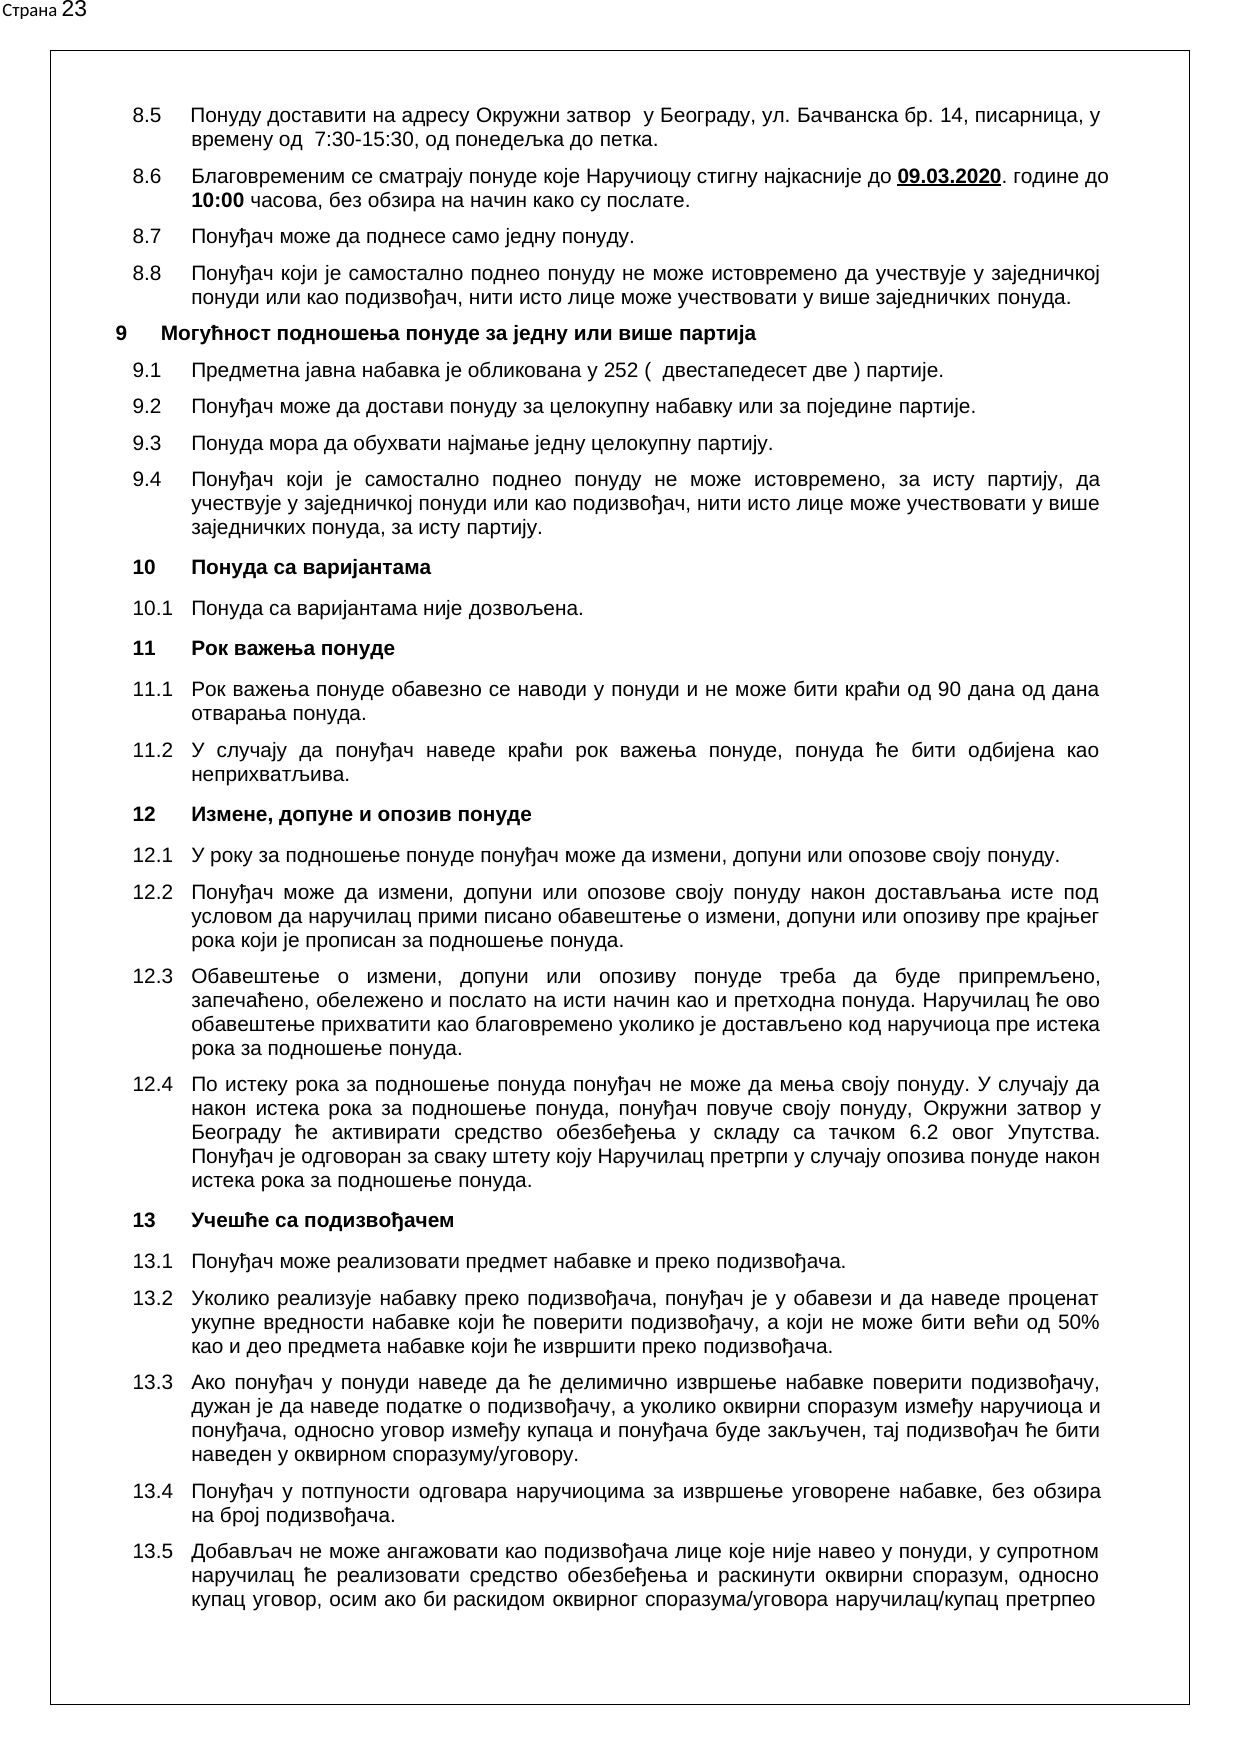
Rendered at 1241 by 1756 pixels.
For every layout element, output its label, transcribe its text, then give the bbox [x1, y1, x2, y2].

list Понуђач може да достави понуду за целокупну набавку или за поједине партије. [132, 394, 1117, 418]
subtitle Измене, допуне и опозив понуде [132, 802, 1117, 826]
list Понуђач који је самостално поднео понуду не може истовремено, за исту партију, да учествује у заједничкој понуди или као подизвођач, нити исто лице може учествовати у више заједничких понуда, за исту партију. [132, 467, 1101, 539]
list Понуђач који је самостално поднео понуду не може истовремено да учествује у заједничкој понуди или као подизвођач, нити исто лице може учествовати у више заједничких понуда. [132, 261, 1101, 308]
subtitle Могућност подношења понуде за једну или више партија [115, 321, 1117, 345]
subtitle Понуда са варијантама [132, 555, 1117, 579]
list Предметна јавна набавка је обликована у 252 ( двестапедесет две ) партије. [132, 357, 1117, 381]
list Добављач не може ангажовати као подизвођача лице које није навео у понуди, у супротном наручилац ће реализовати средство обезбеђења и раскинути оквирни споразум, односно купац уговор, осим ако би раскидом оквирног споразума/уговора наручилац/купац претрпео [132, 1539, 1101, 1611]
list Обавештење о измени, допуни или опозиву понуде треба да буде припремљено, запечаћено, обележено и послато на исти начин као и претходна понуда. Наручилац ће ово обавештење прихватити као благовремено уколико је достављено код наручиоца пре истека рока за подношење понуда. [132, 964, 1101, 1059]
list Уколико реализује набавку преко подизвођача, понуђач је у обавези и да наведе проценат укупне вредности набавке који ће поверити подизвођачу, а који не може бити већи од 50% као и део предмета набавке који ће извршити преко подизвођача. [132, 1286, 1101, 1357]
list Понуду доставити на адресу Окружни затвор у Београду, ул. Бачванска бр. 14, писарница, у времену од 7:30-15:30, од понедељка до петка. [132, 103, 1100, 151]
list У случају да понуђач наведе краћи рок важења понуде, понуда ће бити одбијена као неприхватљива. [132, 738, 1100, 786]
list Ако понуђач у понуди наведе да ће делимично извршење набавке поверити подизвођачу, дужан је да наведе податке о подизвођачу, а уколико оквирни споразум између наручиоца и понуђача, односно уговор између купаца и понуђача буде закључен, тај подизвођач ће бити наведен у оквирном споразуму/уговору. [132, 1370, 1102, 1466]
list Рок важења понуде обавезно се наводи у понуди и не може бити краћи од 90 дана од дана отварања понуда. [132, 677, 1101, 725]
list У року за подношење понуде понуђач може да измени, допуни или опозове своју понуду. [132, 843, 1117, 867]
subtitle Рок важења понуде [132, 636, 1117, 660]
list Понуђач може реализовати предмет набавке и преко подизвођача. [132, 1249, 1117, 1273]
list Понуђач може да измени, допуни или опозове своју понуду након достављања исте под условом да наручилац прими писано обавештење о измени, допуни или опозиву пре крајњег рока који је прописан за подношење понуда. [132, 879, 1100, 951]
list Понуђач у потпуности одговара наручиоцима за извршење уговорене набавке, без обзира на број подизвођача. [132, 1478, 1101, 1526]
list Понуђач може да поднесе само једну понуду. [132, 224, 1117, 248]
list По истеку рока за подношење понуда понуђач не може да мења своју понуду. У случају да након истека рока за подношење понуда, понуђач повуче своју понуду, Окружни затвор у Београду ће активирати средство обезбеђења у складу са тачком 6.2 овог Упутства. Понуђач је одговоран за сваку штету коју Наручилац претрпи у случају опозива понуде након истека рока за подношење понуда. [132, 1072, 1101, 1192]
text 10:00 часова, без обзира на начин како су послате. [191, 187, 1117, 211]
list Понуда са варијантама није дозвољена. [132, 596, 1117, 620]
list Понуда мора да обухвати најмање једну целокупну партију. [132, 430, 1117, 454]
list Благовременим се сматрају понуде које Наручиоцу стигну најкасније до 09.03.2020. године до [132, 163, 1117, 187]
subtitle Учешће са подизвођачем [132, 1208, 1117, 1232]
